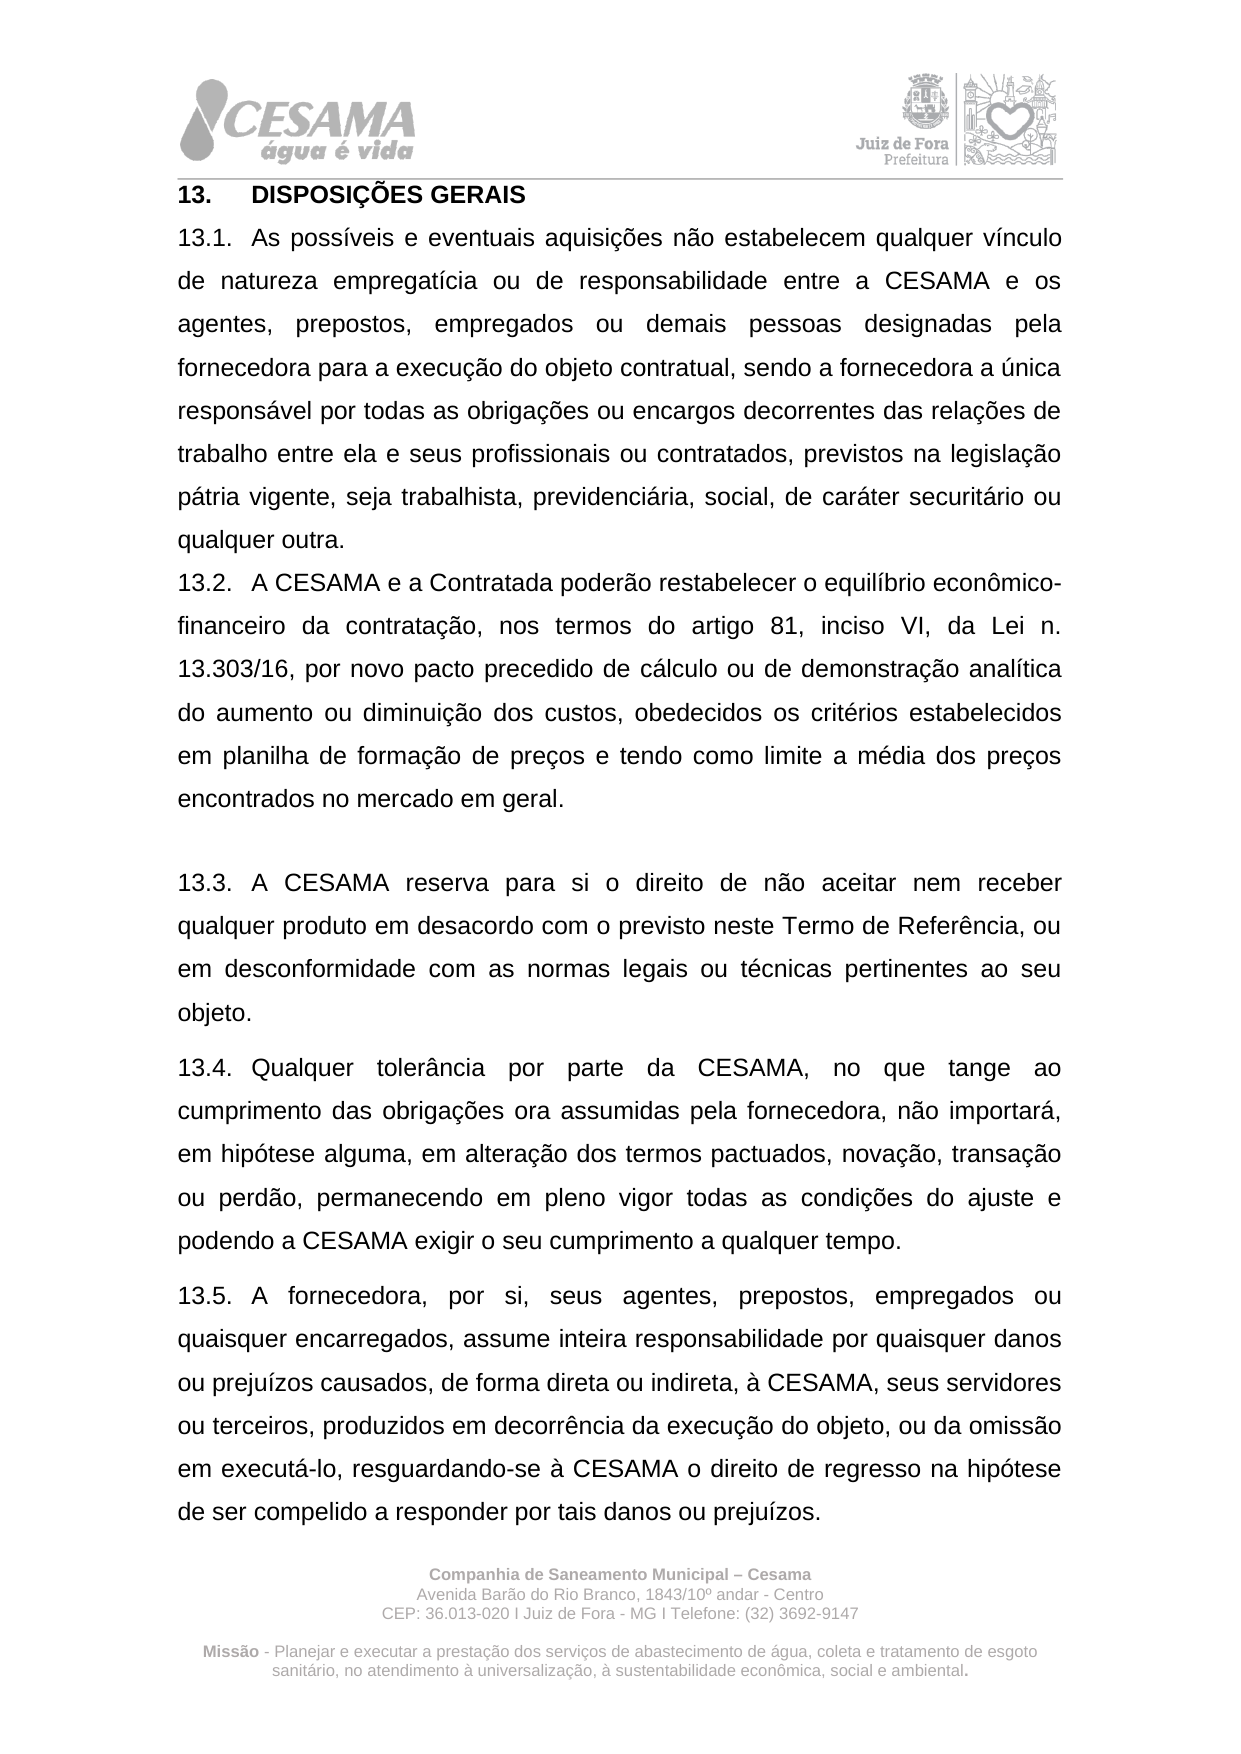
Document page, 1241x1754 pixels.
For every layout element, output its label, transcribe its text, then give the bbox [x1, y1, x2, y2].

list Qualquer tolerância por parte da CESAMA, no que tange ao cumprimento das obrigações ora assumidas pela fornecedora, não importará, em hipótese alguma, em alteração dos termos pactuados, novação, transação ou perdão, permanecendo em pleno vigor todas as condições do ajuste e podendo a CESAMA exigir o seu cumprimento a qualquer tempo. [177, 1053, 1063, 1254]
list DISPOSIÇÕES GERAIS [177, 180, 1063, 209]
list A fornecedora, por si, seus agentes, prepostos, empregados ou quaisquer encarregados, assume inteira responsabilidade por quaisquer danos ou prejuízos causados, de forma direta ou indireta, à CESAMA, seus servidores ou terceiros, produzidos em decorrência da execução do objeto, ou da omissão em executá-lo, resguardando-se à CESAMA o direito de regresso na hipótese de ser compelido a responder por tais danos ou prejuízos. [177, 1281, 1063, 1526]
list A CESAMA e a Contratada poderão restabelecer o equilíbrio econômico-financeiro da contratação, nos termos do artigo 81, inciso VI, da Lei n. 13.303/16, por novo pacto precedido de cálculo ou de demonstração analítica do aumento ou diminuição dos custos, obedecidos os critérios estabelecidos em planilha de formação de preços e tendo como limite a média dos preços encontrados no mercado em geral. [177, 568, 1063, 812]
picture [177, 73, 1064, 180]
list As possíveis e eventuais aquisições não estabelecem qualquer vínculo de natureza empregatícia ou de responsabilidade entre a CESAMA e os agentes, prepostos, empregados ou demais pessoas designadas pela fornecedora para a execução do objeto contratual, sendo a fornecedora a única responsável por todas as obrigações ou encargos decorrentes das relações de trabalho entre ela e seus profissionais ou contratados, previstos na legislação pátria vigente, seja trabalhista, previdenciária, social, de caráter securitário ou qualquer outra. [177, 223, 1063, 554]
list A CESAMA reserva para si o direito de não aceitar nem receber qualquer produto em desacordo com o previsto neste Termo de Referência, ou em desconformidade com as normas legais ou técnicas pertinentes ao seu objeto. [177, 868, 1063, 1026]
